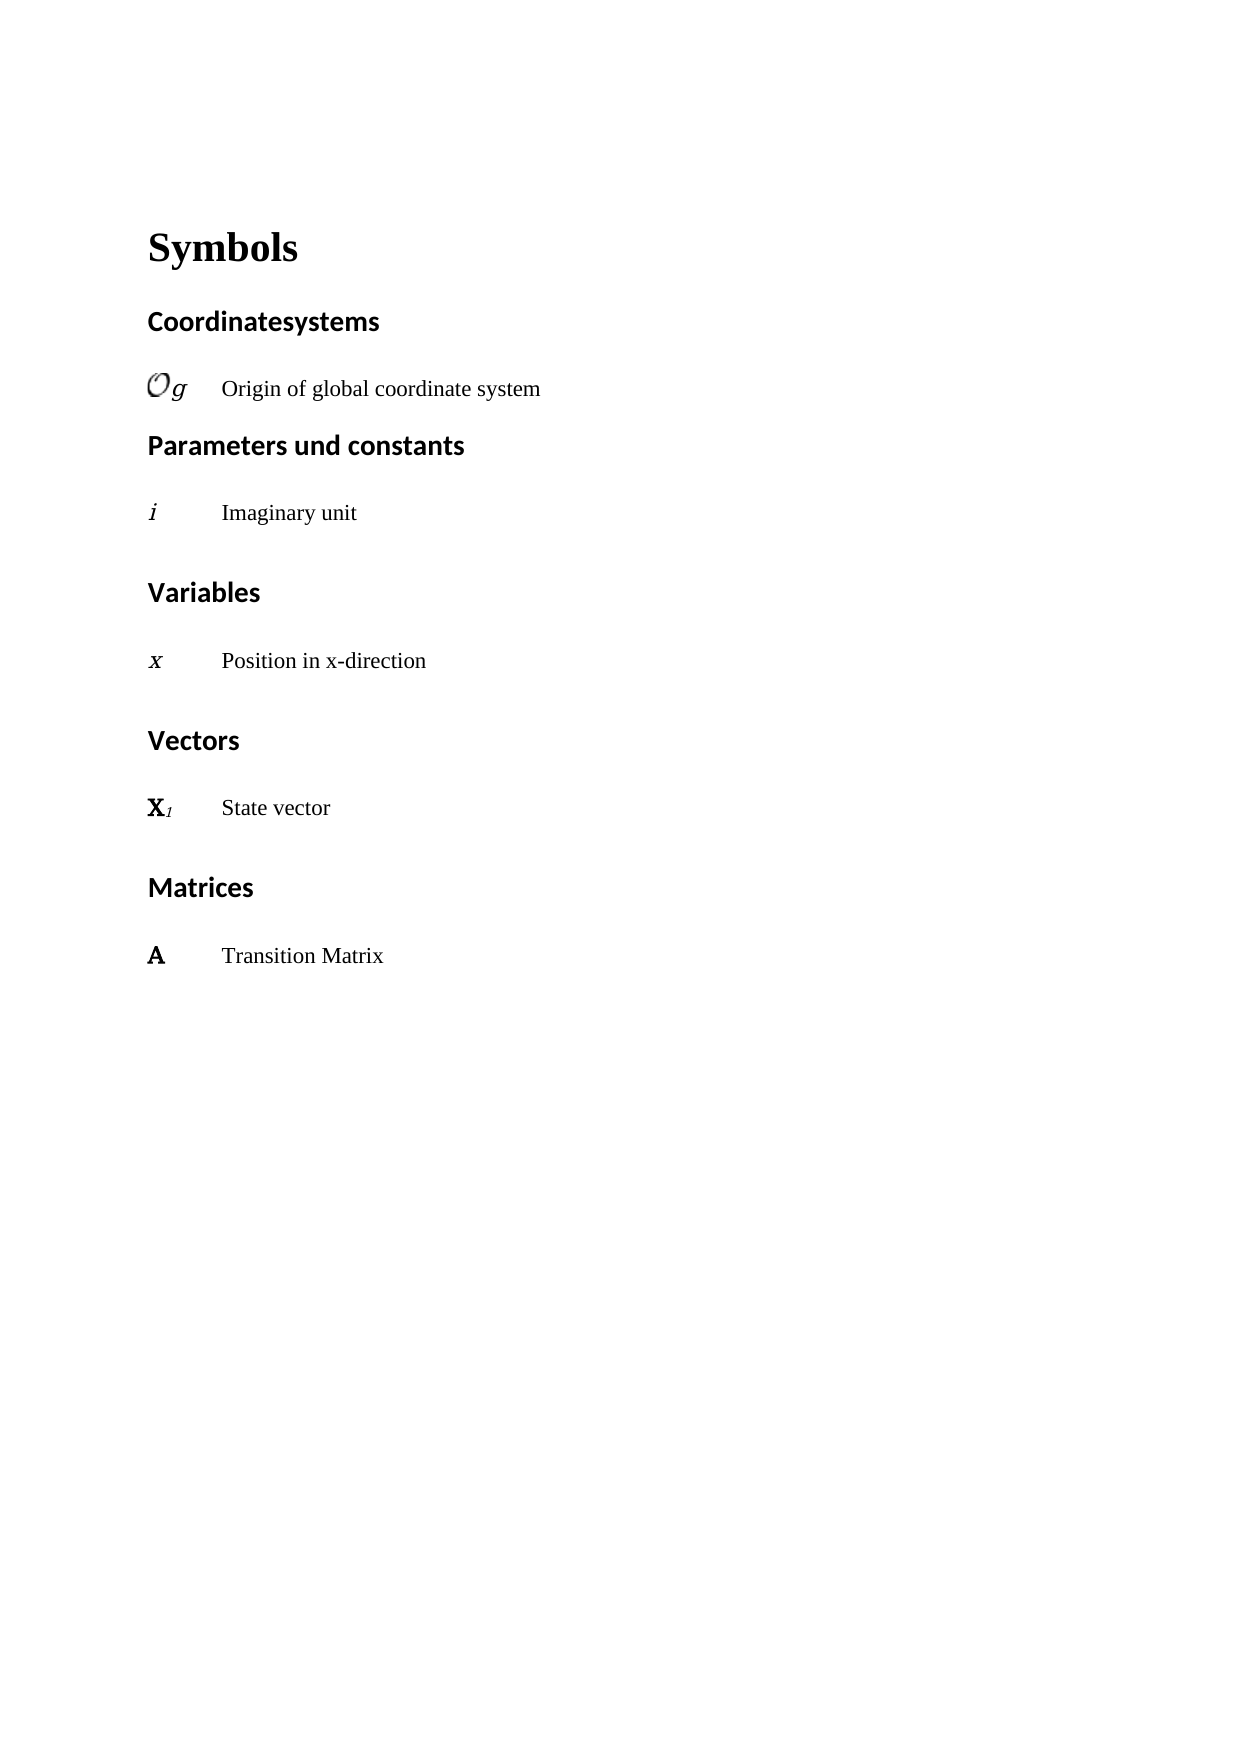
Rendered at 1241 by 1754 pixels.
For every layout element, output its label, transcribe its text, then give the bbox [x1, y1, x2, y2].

text x Position in x-direction [148, 645, 1093, 673]
text Matrices [148, 869, 1093, 905]
text i Imaginary unit [148, 498, 1093, 526]
text A Transition Matrix [148, 940, 1093, 968]
text Vectors [148, 722, 1093, 757]
text Variables [148, 574, 1093, 610]
text X1 State vector [148, 793, 1093, 821]
subtitle Symbols [148, 223, 1093, 271]
text Coordinatesystems [148, 303, 1093, 338]
picture [147, 373, 171, 397]
text Parameters und constants [148, 427, 1093, 462]
text g Origin of global coordinate system [148, 374, 1093, 402]
